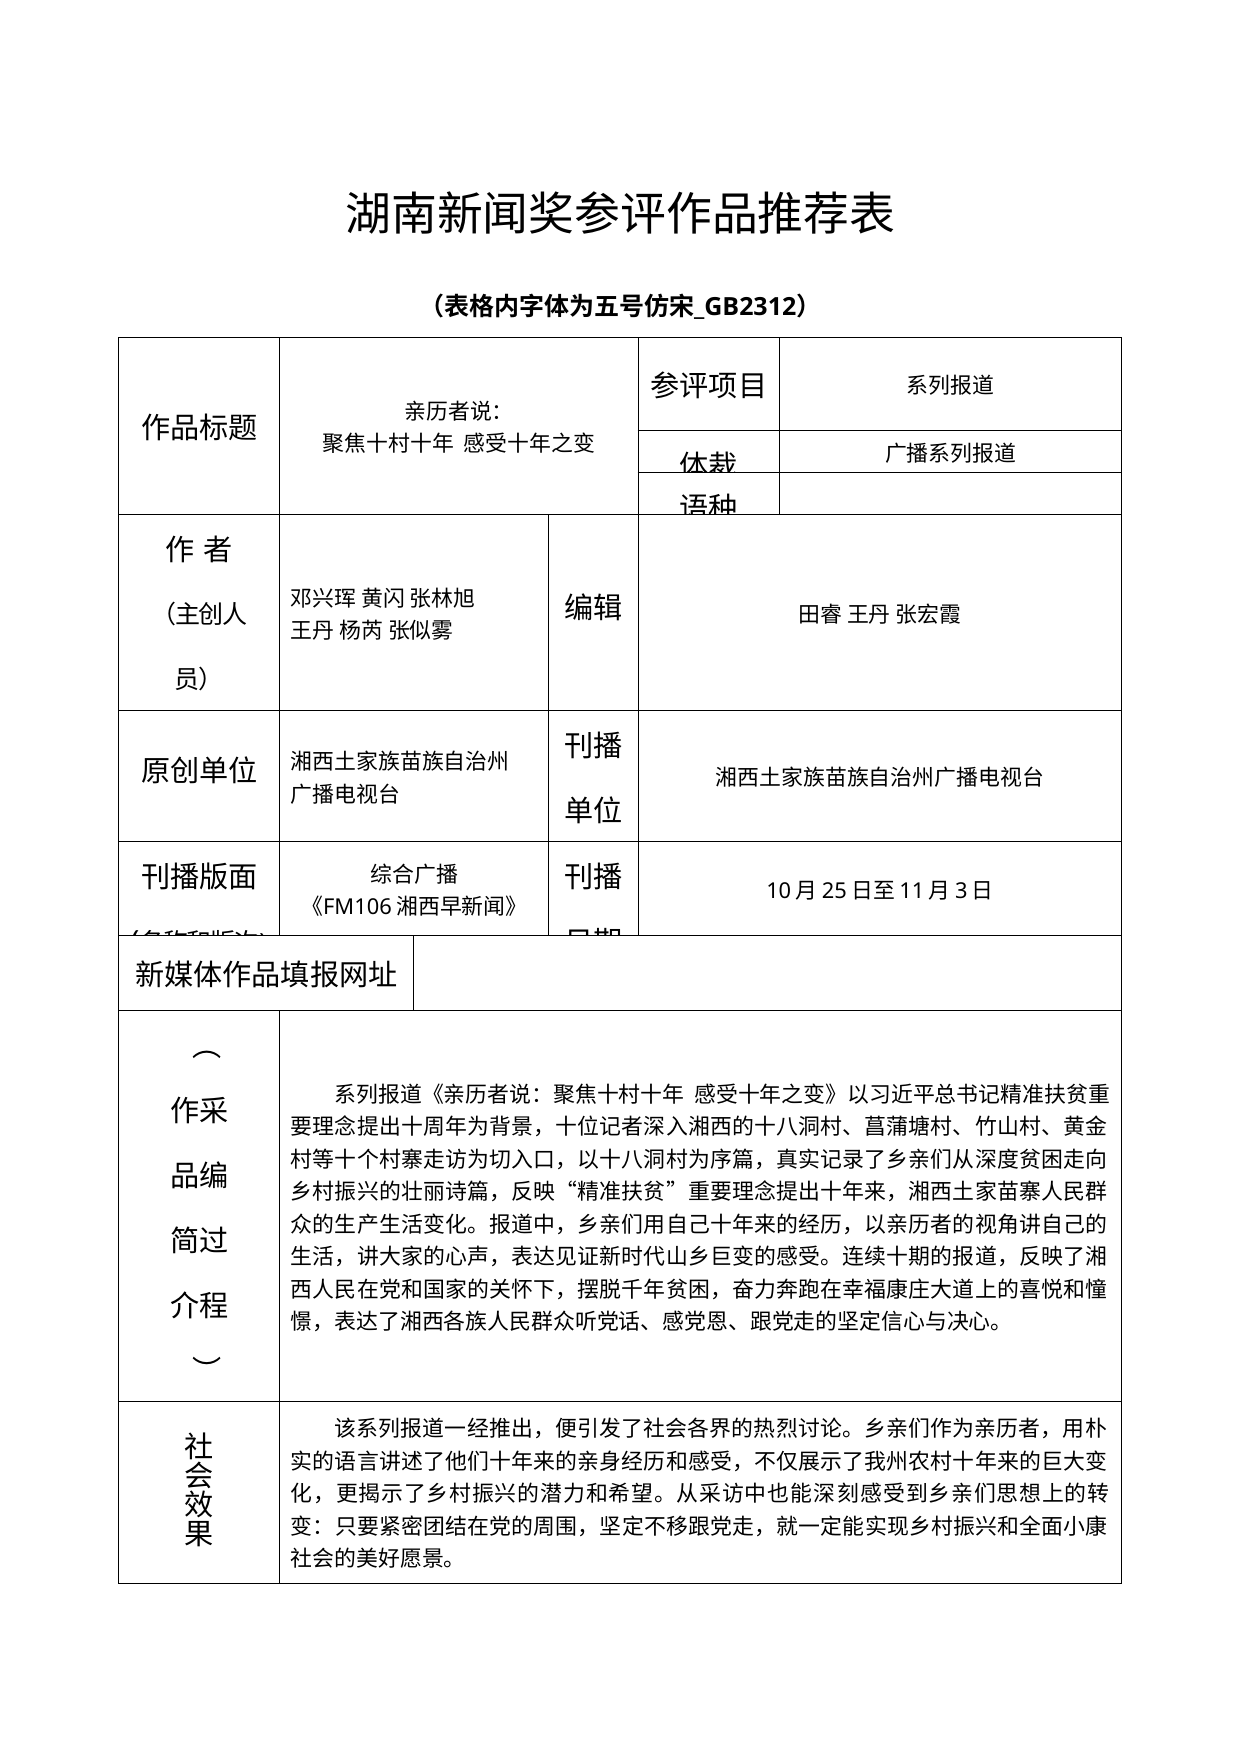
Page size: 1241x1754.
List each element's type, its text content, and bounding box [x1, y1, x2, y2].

table_cell 编辑 [549, 515, 638, 710]
table_cell 体裁 [639, 431, 779, 472]
table_cell 综合广播 《FM106湘西早新闻》 [280, 842, 548, 935]
table_cell 社 会 效 果 [119, 1402, 279, 1582]
table_header 作品标题 [119, 338, 279, 514]
table_cell 语种 [639, 473, 779, 514]
table_cell 湘西土家族苗族自治州 广播电视台 [280, 711, 548, 841]
table_cell 田睿 王丹 张宏霞 [639, 515, 1121, 710]
table_cell [780, 473, 1121, 514]
table_header 系列报道 [780, 338, 1121, 430]
table_cell 原创单位 [119, 711, 279, 841]
table_cell 广播系列报道 [780, 431, 1121, 472]
table_cell 新媒体作品填报网址 [119, 936, 413, 1010]
table_cell 10月25日至11月3日 [639, 842, 1121, 935]
table_cell 作 者 （主创人员） [119, 515, 279, 710]
table_cell 刊播版面(名称和版次) [119, 842, 279, 935]
table_cell 刊播单位 [549, 711, 638, 841]
table_cell [414, 936, 1121, 1010]
text （表格内字体为五号仿宋_GB2312） [187, 272, 1053, 337]
table_cell 系列报道《亲历者说：聚焦十村十年 感受十年之变》以习近平总书记精准扶贫重要理念提出十周年为背景，十位记者深入湘西的十八洞村、菖蒲塘村、竹山村、黄金村等十个村寨走访为切入口，以十八洞村为序篇，真实记录了乡亲们从深度贫困走向乡村振兴的壮丽诗篇，反映“精准扶贫”重要理念提出十年来，湘西土家苗寨人民群众的生产生活变化。报道中，乡亲们用自己十年来的经历，以亲历者的视角讲自己的生活，讲大家的心声，表达见证新时代山乡巨变的感受。连续十期的报道，反映了湘西人民在党和国家的关怀下，摆脱千年贫困，奋力奔跑在幸福康庄大道上的喜悦和憧憬，表达了湘西各族人民群众听党话、感党恩、跟党走的坚定信心与决心。 [280, 1011, 1121, 1401]
table_cell 湘西土家族苗族自治州广播电视台 [639, 711, 1121, 841]
table_header 亲历者说： 聚焦十村十年 感受十年之变 [280, 338, 638, 514]
table_header 参评项目 [639, 338, 779, 430]
table_cell ︵ 作采 品编 简过 介程 ︶ [119, 1011, 279, 1401]
text 湖南新闻奖参评作品推荐表 [187, 162, 1053, 259]
table_cell 该系列报道一经推出，便引发了社会各界的热烈讨论。乡亲们作为亲历者，用朴实的语言讲述了他们十年来的亲身经历和感受，不仅展示了我州农村十年来的巨大变化，更揭示了乡村振兴的潜力和希望。从采访中也能深刻感受到乡亲们思想上的转变：只要紧密团结在党的周围，坚定不移跟党走，就一定能实现乡村振兴和全面小康社会的美好愿景。 [280, 1402, 1121, 1582]
table_cell 刊播日期 [549, 842, 638, 935]
table_cell 邓兴珲 黄闪 张林旭 王丹 杨芮 张似雾 [280, 515, 548, 710]
